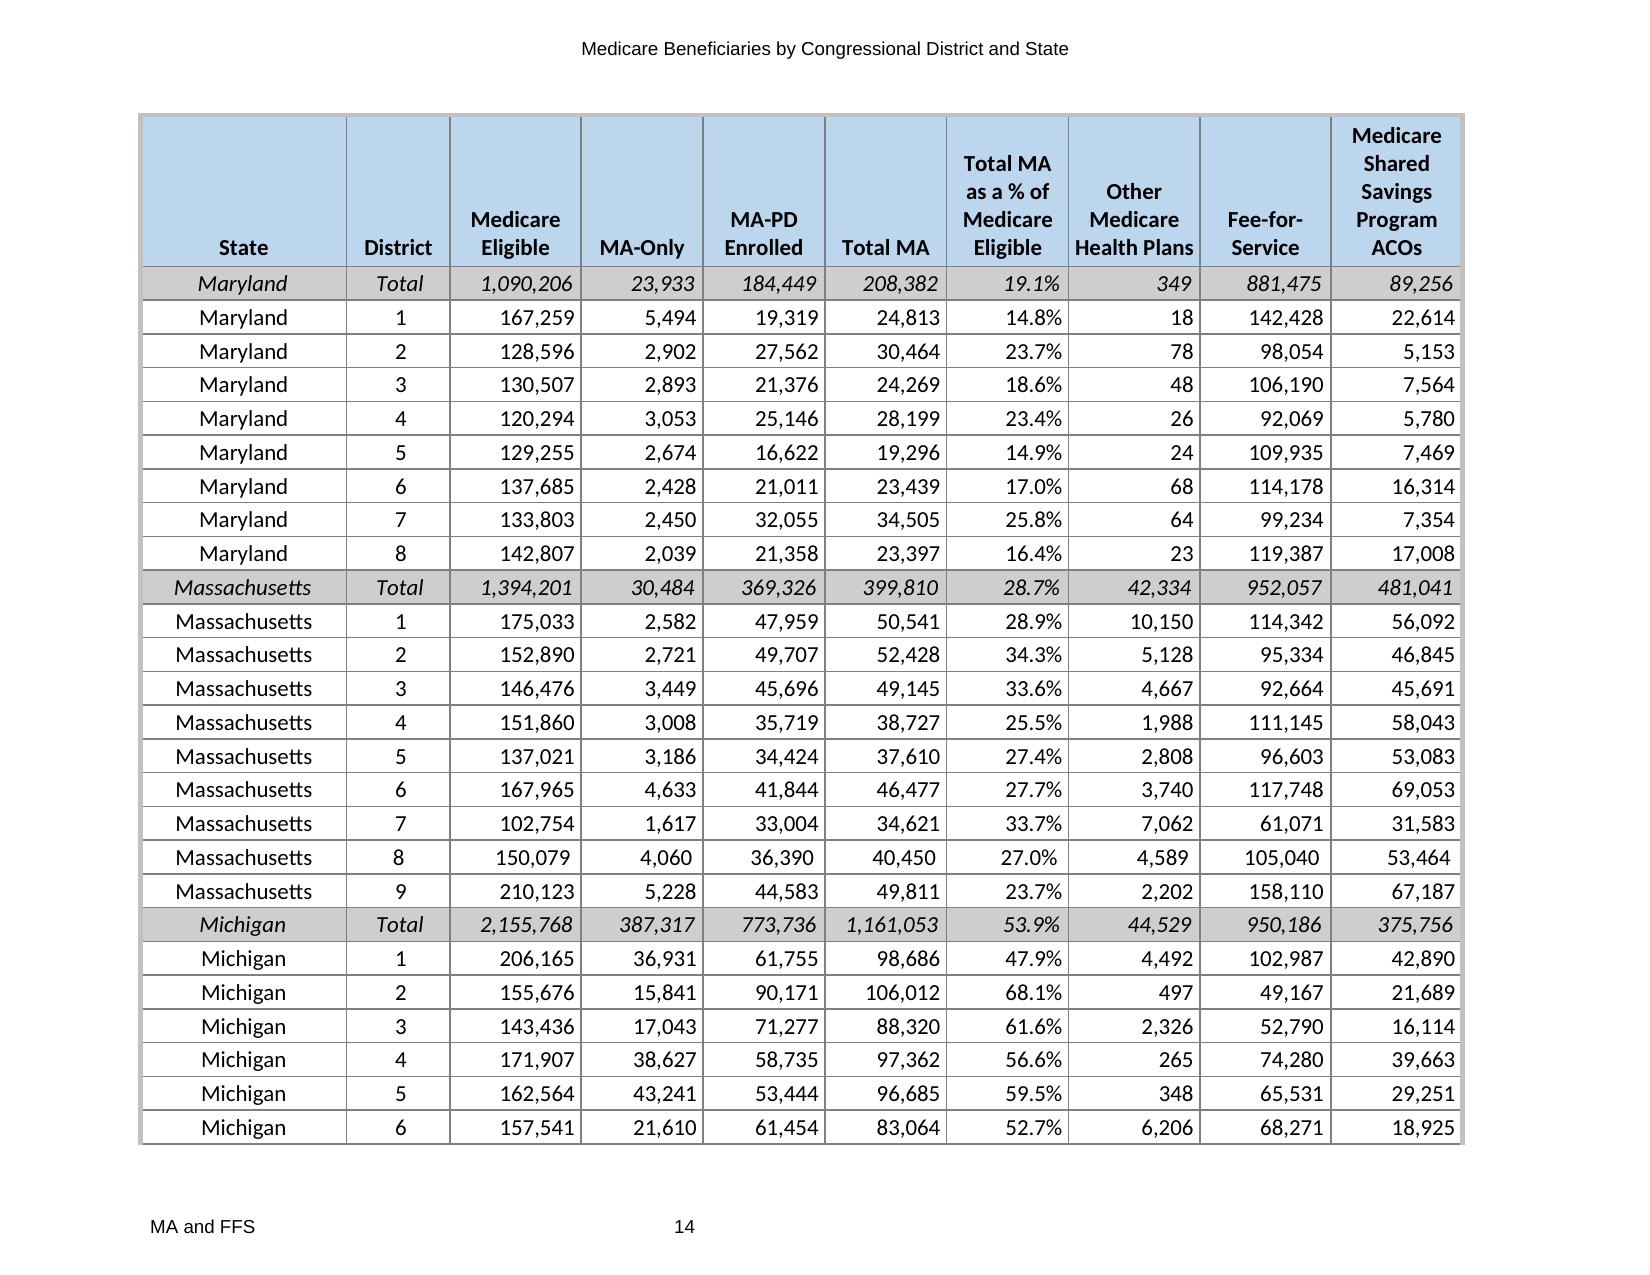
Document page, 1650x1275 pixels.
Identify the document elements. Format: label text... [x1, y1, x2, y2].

table_cell Michigan [143, 942, 346, 974]
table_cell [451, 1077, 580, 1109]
table_cell Maryland [143, 402, 346, 434]
table_cell 375,756 [1332, 908, 1460, 941]
table_cell 58,043 [1332, 706, 1460, 738]
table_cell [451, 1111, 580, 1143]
table_cell 7 [347, 807, 449, 839]
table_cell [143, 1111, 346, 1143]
table_cell 31,583 [1332, 807, 1460, 839]
table_cell 387,317 [582, 908, 702, 941]
table_cell 5,228 [582, 875, 702, 907]
table_cell 6 [347, 470, 449, 502]
table_cell 53,083 [1332, 740, 1460, 772]
table_cell 2,039 [582, 537, 702, 569]
table_cell 17,008 [1332, 537, 1460, 569]
table_cell 1,394,201 [451, 571, 580, 603]
table_cell Massachusetts [143, 571, 346, 603]
table_cell 206,165 [451, 942, 580, 974]
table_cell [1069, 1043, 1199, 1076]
table_cell 68.1% [947, 976, 1068, 1008]
table_cell 42,890 [1332, 942, 1460, 974]
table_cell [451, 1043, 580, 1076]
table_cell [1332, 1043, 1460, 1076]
table_cell 24,813 [826, 301, 946, 333]
table_cell 3 [347, 368, 449, 401]
table_cell 137,021 [451, 740, 580, 772]
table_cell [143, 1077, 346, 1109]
table_cell 64 [1069, 503, 1199, 536]
table_cell 49,811 [826, 875, 946, 907]
table_cell 8 [347, 841, 449, 873]
table_cell 53.9% [947, 908, 1068, 941]
table_cell 1,161,053 [826, 908, 946, 941]
table_cell 1,090,206 [451, 267, 580, 299]
table_cell 30,464 [826, 335, 946, 367]
table_cell 21,376 [704, 368, 824, 401]
table_cell 41,844 [704, 773, 824, 806]
table_cell 96,603 [1201, 740, 1330, 772]
table_cell 34,505 [826, 503, 946, 536]
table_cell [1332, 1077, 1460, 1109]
table_cell 105,040 [1201, 841, 1330, 873]
table_cell 28.7% [947, 571, 1068, 603]
table_cell 4,492 [1069, 942, 1199, 974]
table_cell 158,110 [1201, 875, 1330, 907]
table_cell Total [347, 267, 449, 299]
table_cell 2,428 [582, 470, 702, 502]
table_cell 44,583 [704, 875, 824, 907]
table_cell 1 [347, 942, 449, 974]
table_cell Massachusetts [143, 638, 346, 671]
table_cell Massachusetts [143, 706, 346, 738]
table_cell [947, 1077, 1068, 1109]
table_cell 3 [347, 672, 449, 704]
table_cell 7 [347, 503, 449, 536]
table_cell 7,564 [1332, 368, 1460, 401]
table_cell 2,902 [582, 335, 702, 367]
table_cell 28,199 [826, 402, 946, 434]
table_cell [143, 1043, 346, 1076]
table_cell Massachusetts [143, 605, 346, 637]
table_cell 2,155,768 [451, 908, 580, 941]
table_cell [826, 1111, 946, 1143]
table_cell 78 [1069, 335, 1199, 367]
table_cell 40,450 [826, 841, 946, 873]
table_cell 2,202 [1069, 875, 1199, 907]
table_cell 2,582 [582, 605, 702, 637]
table_cell 146,476 [451, 672, 580, 704]
table_cell 4,589 [1069, 841, 1199, 873]
table_cell 137,685 [451, 470, 580, 502]
table_cell 9 [347, 875, 449, 907]
table_cell 208,382 [826, 267, 946, 299]
table_cell Massachusetts [143, 875, 346, 907]
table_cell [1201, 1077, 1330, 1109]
table_cell 5,153 [1332, 335, 1460, 367]
table_cell 119,387 [1201, 537, 1330, 569]
table_cell 3,449 [582, 672, 702, 704]
table_cell Massachusetts [143, 740, 346, 772]
table_cell 92,664 [1201, 672, 1330, 704]
table_cell 67,187 [1332, 875, 1460, 907]
table_cell 25.8% [947, 503, 1068, 536]
table_cell 34.3% [947, 638, 1068, 671]
table_cell 102,754 [451, 807, 580, 839]
table_cell 33.6% [947, 672, 1068, 704]
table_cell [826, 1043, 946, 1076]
table_cell 34,621 [826, 807, 946, 839]
table_cell 142,807 [451, 537, 580, 569]
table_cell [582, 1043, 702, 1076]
table_cell 23,397 [826, 537, 946, 569]
table_cell 117,748 [1201, 773, 1330, 806]
table_cell Michigan [143, 908, 346, 941]
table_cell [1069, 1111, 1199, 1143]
table_cell 106,190 [1201, 368, 1330, 401]
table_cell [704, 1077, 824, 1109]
table_cell 24,269 [826, 368, 946, 401]
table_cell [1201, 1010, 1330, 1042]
table_cell 8 [347, 537, 449, 569]
table_cell 23 [1069, 537, 1199, 569]
table_cell 155,676 [451, 976, 580, 1008]
table_cell 16.4% [947, 537, 1068, 569]
table_cell 175,033 [451, 605, 580, 637]
table_cell 369,326 [704, 571, 824, 603]
table_cell 3,008 [582, 706, 702, 738]
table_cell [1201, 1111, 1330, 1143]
table_cell 49,145 [826, 672, 946, 704]
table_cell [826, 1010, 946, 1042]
table_cell 19.1% [947, 267, 1068, 299]
table_cell 69,053 [1332, 773, 1460, 806]
table_cell 881,475 [1201, 267, 1330, 299]
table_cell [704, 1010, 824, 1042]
table_cell 89,256 [1332, 267, 1460, 299]
table_header MA-Only [582, 117, 702, 266]
table_header Total MA as a % of Medicare Eligible [947, 117, 1068, 266]
table_cell 33,004 [704, 807, 824, 839]
table_cell Total [347, 571, 449, 603]
table_cell 21,011 [704, 470, 824, 502]
table_cell 3,053 [582, 402, 702, 434]
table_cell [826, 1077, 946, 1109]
table_cell 28.9% [947, 605, 1068, 637]
table_cell 36,931 [582, 942, 702, 974]
table_cell 150,079 [451, 841, 580, 873]
table_cell 481,041 [1332, 571, 1460, 603]
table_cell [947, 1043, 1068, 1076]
table_cell Maryland [143, 537, 346, 569]
table_cell 27.7% [947, 773, 1068, 806]
table_cell 68 [1069, 470, 1199, 502]
table_cell 167,965 [451, 773, 580, 806]
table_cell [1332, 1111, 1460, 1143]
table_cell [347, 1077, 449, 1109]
table_cell 142,428 [1201, 301, 1330, 333]
table_cell 130,507 [451, 368, 580, 401]
table_cell 10,150 [1069, 605, 1199, 637]
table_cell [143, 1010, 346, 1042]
table_cell 2 [347, 638, 449, 671]
table_cell 4 [347, 402, 449, 434]
table_cell 26 [1069, 402, 1199, 434]
table_cell Massachusetts [143, 841, 346, 873]
table_cell 4 [347, 706, 449, 738]
table_cell 6 [347, 773, 449, 806]
table_cell 32,055 [704, 503, 824, 536]
table_cell 349 [1069, 267, 1199, 299]
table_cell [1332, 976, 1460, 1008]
table_cell Massachusetts [143, 807, 346, 839]
table_cell 128,596 [451, 335, 580, 367]
table_cell 27.4% [947, 740, 1068, 772]
table_cell 952,057 [1201, 571, 1330, 603]
table_cell 106,012 [826, 976, 946, 1008]
table_cell Total [347, 908, 449, 941]
table_cell 5,494 [582, 301, 702, 333]
table_cell 497 [1069, 976, 1199, 1008]
table_cell 23.4% [947, 402, 1068, 434]
table_cell 2,893 [582, 368, 702, 401]
table_cell 53,464 [1332, 841, 1460, 873]
table_cell 42,334 [1069, 571, 1199, 603]
table_cell 27.0% [947, 841, 1068, 873]
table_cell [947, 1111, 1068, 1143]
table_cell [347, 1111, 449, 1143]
table_cell 3,740 [1069, 773, 1199, 806]
table_cell 44,529 [1069, 908, 1199, 941]
table_cell 111,145 [1201, 706, 1330, 738]
table_cell 2,808 [1069, 740, 1199, 772]
table_cell 19,296 [826, 436, 946, 468]
table_cell Massachusetts [143, 773, 346, 806]
table_cell 5 [347, 740, 449, 772]
table_cell 45,696 [704, 672, 824, 704]
table_cell 19,319 [704, 301, 824, 333]
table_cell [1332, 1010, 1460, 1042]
table_cell Michigan [143, 976, 346, 1008]
table_cell 98,054 [1201, 335, 1330, 367]
table_cell 184,449 [704, 267, 824, 299]
table_cell 30,484 [582, 571, 702, 603]
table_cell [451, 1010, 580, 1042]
table_cell 1,617 [582, 807, 702, 839]
table_header State [143, 117, 346, 266]
table_cell 90,171 [704, 976, 824, 1008]
table_cell 4,060 [582, 841, 702, 873]
table_header Other Medicare Health Plans [1069, 117, 1199, 266]
table_cell 2 [347, 335, 449, 367]
table_cell 4,667 [1069, 672, 1199, 704]
table_cell 109,935 [1201, 436, 1330, 468]
table_cell 24 [1069, 436, 1199, 468]
table_cell 950,186 [1201, 908, 1330, 941]
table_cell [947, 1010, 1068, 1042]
table_cell 95,334 [1201, 638, 1330, 671]
table_cell 167,259 [451, 301, 580, 333]
table_cell 22,614 [1332, 301, 1460, 333]
table_cell 133,803 [451, 503, 580, 536]
table_cell 47.9% [947, 942, 1068, 974]
table_cell 92,069 [1201, 402, 1330, 434]
table_cell 45,691 [1332, 672, 1460, 704]
table_cell 98,686 [826, 942, 946, 974]
table_cell 17.0% [947, 470, 1068, 502]
table_cell 37,610 [826, 740, 946, 772]
table_cell 1 [347, 605, 449, 637]
table_cell 5 [347, 436, 449, 468]
table_cell 14.9% [947, 436, 1068, 468]
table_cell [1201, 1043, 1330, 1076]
table_cell 7,062 [1069, 807, 1199, 839]
table_cell Maryland [143, 301, 346, 333]
table_header Medicare Eligible [451, 117, 580, 266]
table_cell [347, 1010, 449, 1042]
table_header MA-PD Enrolled [704, 117, 824, 266]
table_cell 129,255 [451, 436, 580, 468]
table_cell 114,342 [1201, 605, 1330, 637]
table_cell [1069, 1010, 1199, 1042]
table_cell 1 [347, 301, 449, 333]
table_cell 1,988 [1069, 706, 1199, 738]
table_cell Massachusetts [143, 672, 346, 704]
table_header District [347, 117, 449, 266]
table_cell 61,071 [1201, 807, 1330, 839]
table_cell 114,178 [1201, 470, 1330, 502]
table_cell 49,707 [704, 638, 824, 671]
table_cell 33.7% [947, 807, 1068, 839]
table_cell 7,354 [1332, 503, 1460, 536]
table_cell 61,755 [704, 942, 824, 974]
table_cell 7,469 [1332, 436, 1460, 468]
table_cell 25,146 [704, 402, 824, 434]
table_cell 16,622 [704, 436, 824, 468]
table_cell 2,721 [582, 638, 702, 671]
table_cell 48 [1069, 368, 1199, 401]
table_cell 773,736 [704, 908, 824, 941]
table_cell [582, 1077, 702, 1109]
table_cell 2,450 [582, 503, 702, 536]
table_cell 16,314 [1332, 470, 1460, 502]
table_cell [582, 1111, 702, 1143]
table_cell 99,234 [1201, 503, 1330, 536]
table_cell 35,719 [704, 706, 824, 738]
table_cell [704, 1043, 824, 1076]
table_cell Maryland [143, 368, 346, 401]
table_cell 21,358 [704, 537, 824, 569]
table_cell Maryland [143, 470, 346, 502]
table_cell 120,294 [451, 402, 580, 434]
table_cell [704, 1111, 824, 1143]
table_cell 23.7% [947, 875, 1068, 907]
table_cell 4,633 [582, 773, 702, 806]
table_header Total MA [826, 117, 946, 266]
table_cell 49,167 [1201, 976, 1330, 1008]
table_cell Maryland [143, 503, 346, 536]
table_cell 25.5% [947, 706, 1068, 738]
table_cell Maryland [143, 335, 346, 367]
table_cell Maryland [143, 436, 346, 468]
table_cell 14.8% [947, 301, 1068, 333]
table_cell Maryland [143, 267, 346, 299]
table_cell 18 [1069, 301, 1199, 333]
table_cell 102,987 [1201, 942, 1330, 974]
table_cell 50,541 [826, 605, 946, 637]
table_cell 15,841 [582, 976, 702, 1008]
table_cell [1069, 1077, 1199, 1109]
table_cell 5,780 [1332, 402, 1460, 434]
table_cell 34,424 [704, 740, 824, 772]
table_cell 23.7% [947, 335, 1068, 367]
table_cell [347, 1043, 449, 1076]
table_cell 46,477 [826, 773, 946, 806]
table_header Fee-for-Service [1201, 117, 1330, 266]
table_cell 151,860 [451, 706, 580, 738]
table_cell 47,959 [704, 605, 824, 637]
table_cell 52,428 [826, 638, 946, 671]
table_cell 3,186 [582, 740, 702, 772]
table_cell 5,128 [1069, 638, 1199, 671]
table_cell 36,390 [704, 841, 824, 873]
table_cell 23,439 [826, 470, 946, 502]
table_cell 27,562 [704, 335, 824, 367]
table_cell 23,933 [582, 267, 702, 299]
table_cell 2 [347, 976, 449, 1008]
table_cell 152,890 [451, 638, 580, 671]
table_cell 2,674 [582, 436, 702, 468]
table_cell 56,092 [1332, 605, 1460, 637]
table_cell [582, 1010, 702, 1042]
table_cell 399,810 [826, 571, 946, 603]
table_cell 46,845 [1332, 638, 1460, 671]
table_cell 18.6% [947, 368, 1068, 401]
table_cell 38,727 [826, 706, 946, 738]
table_header Medicare Shared Savings Program ACOs [1332, 117, 1460, 266]
table_cell 210,123 [451, 875, 580, 907]
